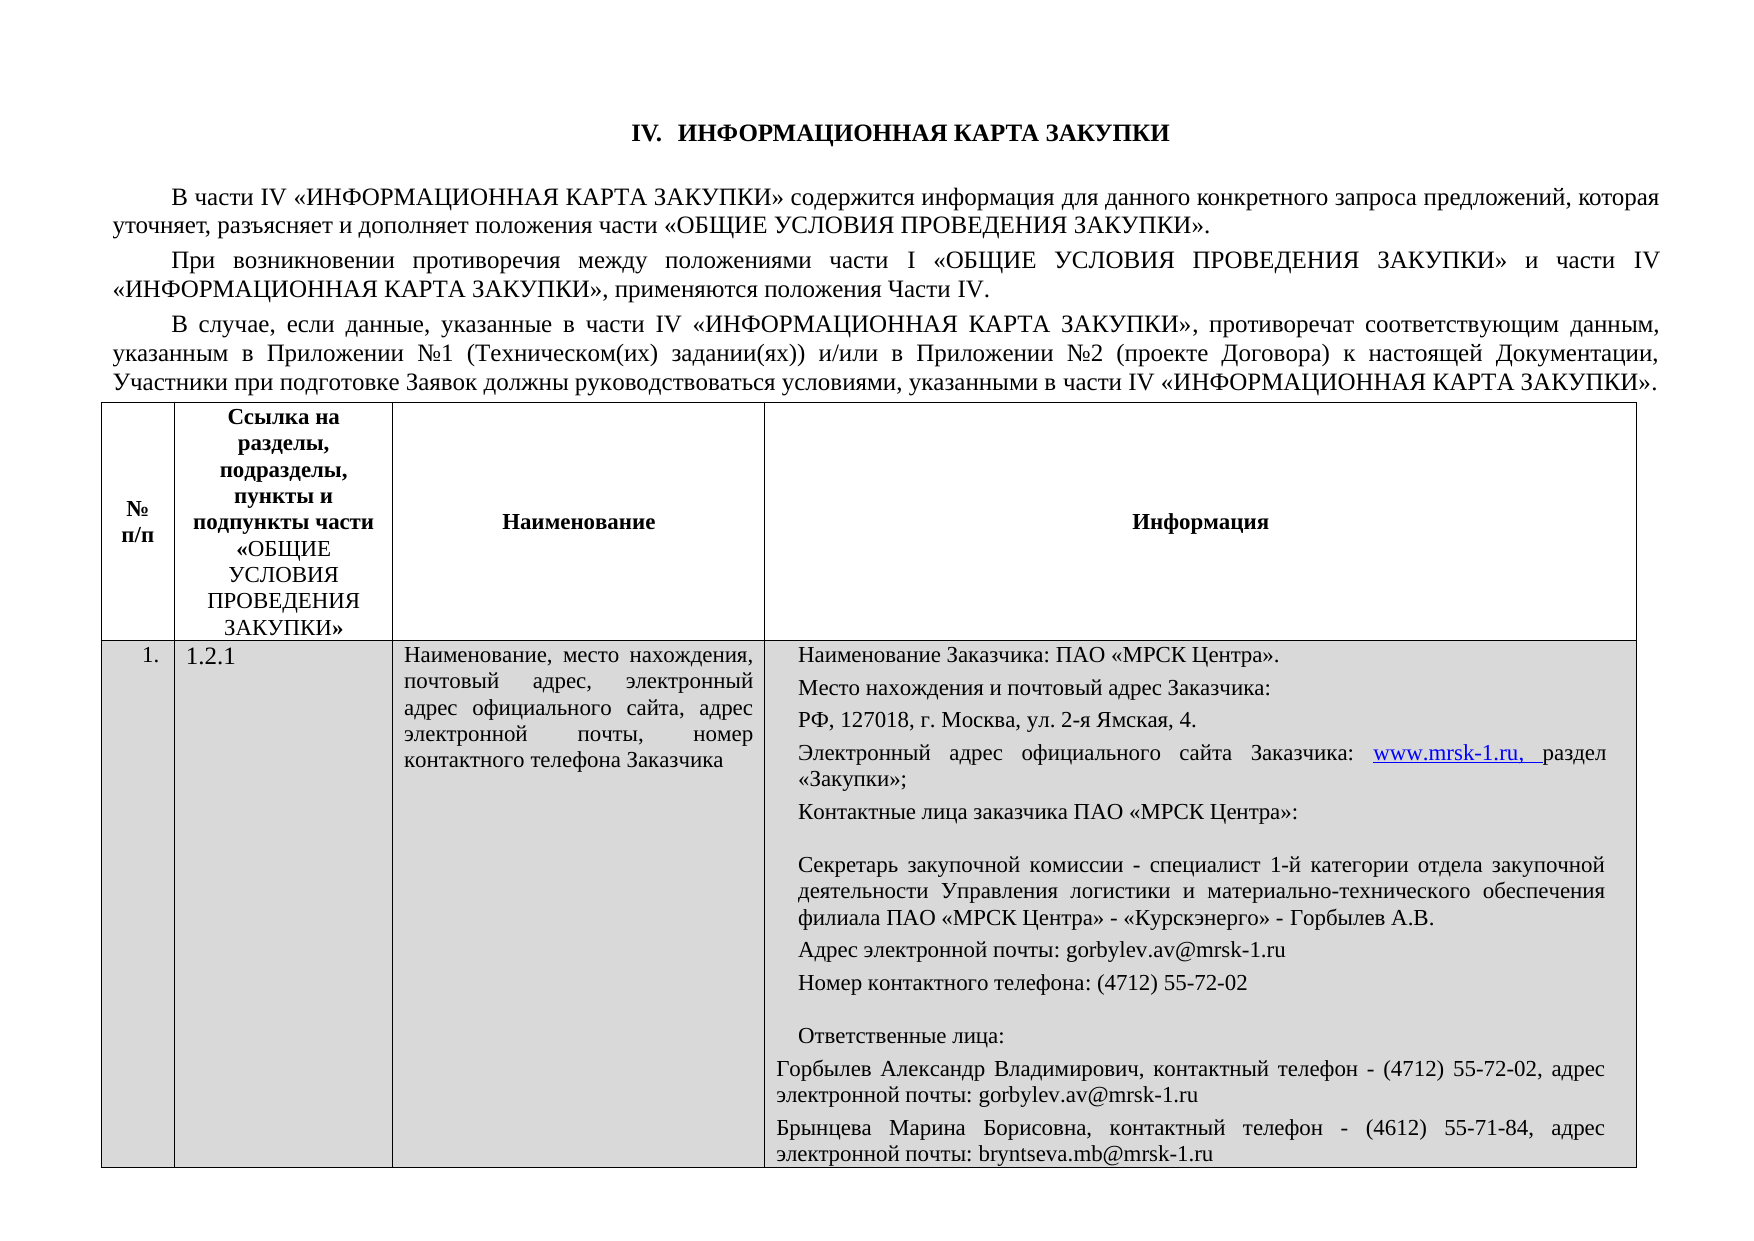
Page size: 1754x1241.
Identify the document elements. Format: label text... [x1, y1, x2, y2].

text В части IV «ИНФОРМАЦИОННАЯ КАРТА ЗАКУПКИ» содержится информация для данного конкретного запроса предложений, которая уточняет, разъясняет и дополняет положения части «ОБЩИЕ УСЛОВИЯ ПРОВЕДЕНИЯ ЗАКУПКИ». [112, 182, 1660, 239]
text В случае, если данные, указанные в части IV «ИНФОРМАЦИОННАЯ КАРТА ЗАКУПКИ», противоречат соответствующим данным, указанным в Приложении №1 (Техническом(их) задании(ях)) и/или в Приложении №2 (проекте Договора) к настоящей Документации, Участники при подготовке Заявок должны руководствоваться условиями, указанными в части IV «ИНФОРМАЦИОННАЯ КАРТА ЗАКУПКИ». [112, 309, 1660, 396]
table_header Информация [765, 403, 1636, 640]
table_cell [102, 641, 174, 1167]
table_cell Наименование, место нахождения, почтовый адрес, электронный адрес официального сайта, адрес электронной почты, номер контактного телефона Заказчика [393, 641, 764, 1167]
table_header Наименование [393, 403, 764, 640]
table_cell 1.2.1 [175, 641, 392, 1167]
subtitle ИНФОРМАЦИОННАЯ КАРТА ЗАКУПКИ [112, 118, 1660, 147]
table_header № п/п [102, 403, 174, 640]
text При возникновении противоречия между положениями части I «ОБЩИЕ УСЛОВИЯ ПРОВЕДЕНИЯ ЗАКУПКИ» и части IV «ИНФОРМАЦИОННАЯ КАРТА ЗАКУПКИ», применяются положения Части IV. [112, 246, 1660, 303]
table_header Ссылка на разделы, подразделы, пункты и подпункты части «ОБЩИЕ УСЛОВИЯ ПРОВЕДЕНИЯ ЗАКУПКИ» [175, 403, 392, 640]
table_cell Наименование Заказчика: ПАО «МРСК Центра». Место нахождения и почтовый адрес Заказчика: РФ, 127018, г. Москва, ул. 2-я Ямская, 4. Электронный адрес официального сайта Заказчика: www.mrsk-1.ru, раздел «Закупки»; Контактные лица заказчика ПАО «МРСК Центра»: Секретарь закупочной комиссии - специалист 1-й категории отдела закупочной деятельности Управления логистики и материально-технического обеспечения филиала ПАО «МРСК Центра» - «Курскэнерго» - Горбылев А.В. Адрес электронной почты: gorbylev.av@mrsk-1.ru Номер контактного телефона: (4712) 55-72-02 Ответственные лица: Горбылев Александр Владимирович, контактный телефон - (4712) 55-72-02, адрес электронной почты: gorbylev.av@mrsk-1.ru Брынцева Марина Борисовна, контактный телефон - (4612) 55-71-84, адрес электронной почты: bryntseva.mb@mrsk-1.ru [765, 641, 1636, 1167]
